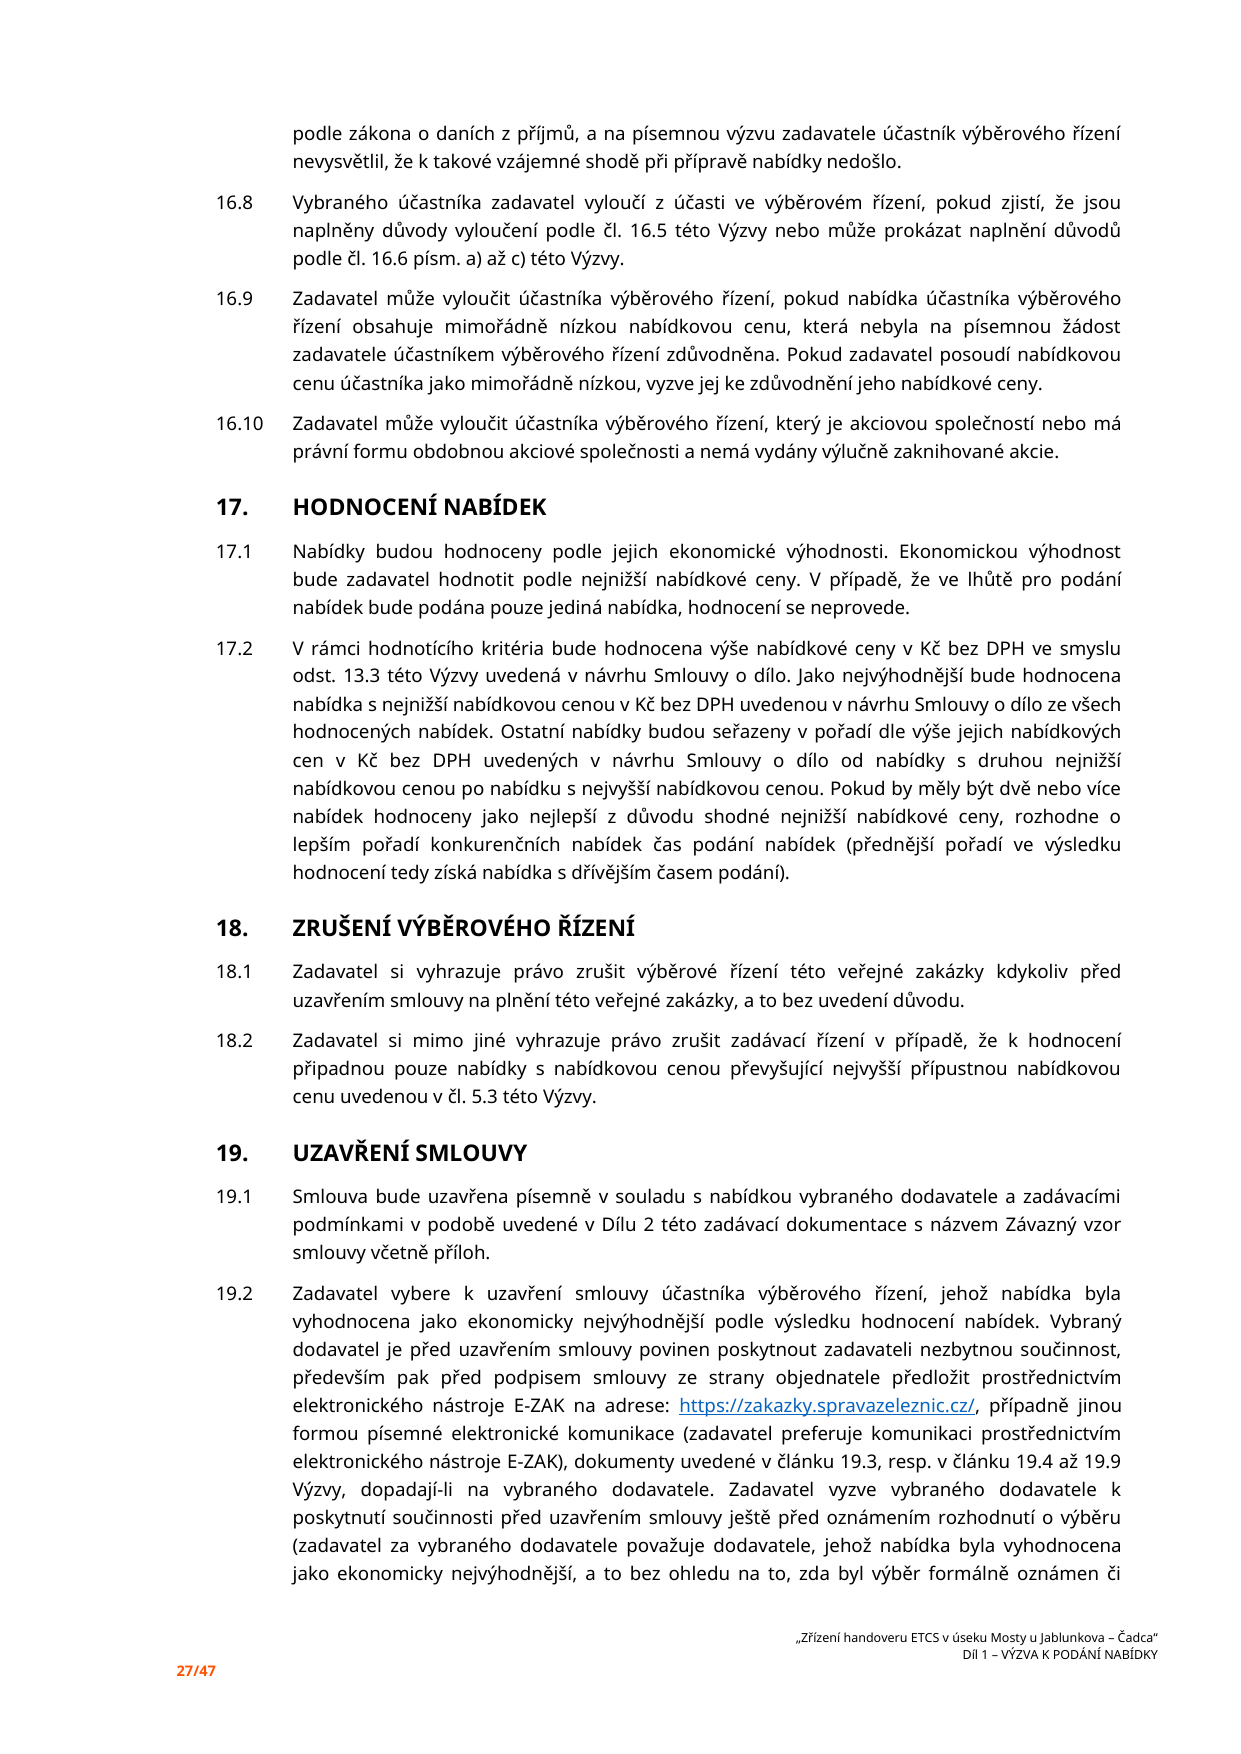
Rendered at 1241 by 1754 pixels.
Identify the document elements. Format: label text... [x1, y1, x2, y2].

text V rámci hodnotícího kritéria bude hodnocena výše nabídkové ceny v Kč bez DPH ve smyslu odst. 13.3 této Výzvy uvedená v návrhu Smlouvy o dílo. Jako nejvýhodnější bude hodnocena nabídka s nejnižší nabídkovou cenou v Kč bez DPH uvedenou v návrhu Smlouvy o dílo ze všech hodnocených nabídek. Ostatní nabídky budou seřazeny v pořadí dle výše jejich nabídkových cen v Kč bez DPH uvedených v návrhu Smlouvy o dílo od nabídky s druhou nejnižší nabídkovou cenou po nabídku s nejvyšší nabídkovou cenou. Pokud by měly být dvě nebo více nabídek hodnoceny jako nejlepší z důvodu shodné nejnižší nabídkové ceny, rozhodne o lepším pořadí konkurenčních nabídek čas podání nabídek (přednější pořadí ve výsledku hodnocení tedy získá nabídka s dřívějším časem podání). [216, 635, 1122, 884]
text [216, 121, 1122, 174]
text Zadavatel si mimo jiné vyhrazuje právo zrušit zadávací řízení v případě, že k hodnocení připadnou pouze nabídky s nabídkovou cenou převyšující nejvyšší přípustnou nabídkovou cenu uvedenou v čl. 5.3 této Výzvy. [216, 1027, 1122, 1109]
text ZRUŠENÍ VÝBĚROVÉHO ŘÍZENÍ [216, 912, 1122, 943]
text Zadavatel může vyloučit účastníka výběrového řízení, který je akciovou společností nebo má právní formu obdobnou akciové společnosti a nemá vydány výlučně zaknihované akcie. [216, 410, 1122, 464]
text Vybraného účastníka zadavatel vyloučí z účasti ve výběrovém řízení, pokud zjistí, že jsou naplněny důvody vyloučení podle čl. 16.5 této Výzvy nebo může prokázat naplnění důvodů podle čl. 16.6 písm. a) až c) této Výzvy. [216, 189, 1122, 271]
text Nabídky budou hodnoceny podle jejich ekonomické výhodnosti. Ekonomickou výhodnost bude zadavatel hodnotit podle nejnižší nabídkové ceny. V případě, že ve lhůtě pro podání nabídek bude podána pouze jediná nabídka, hodnocení se neprovede. [216, 538, 1122, 620]
text Zadavatel si vyhrazuje právo zrušit výběrové řízení této veřejné zakázky kdykoliv před uzavřením smlouvy na plnění této veřejné zakázky, a to bez uvedení důvodu. [216, 959, 1122, 1012]
text Zadavatel může vyloučit účastníka výběrového řízení, pokud nabídka účastníka výběrového řízení obsahuje mimořádně nízkou nabídkovou cenu, která nebyla na písemnou žádost zadavatele účastníkem výběrového řízení zdůvodněna. Pokud zadavatel posoudí nabídkovou cenu účastníka jako mimořádně nízkou, vyzve jej ke zdůvodnění jeho nabídkové ceny. [216, 286, 1122, 395]
text Smlouva bude uzavřena písemně v souladu s nabídkou vybraného dodavatele a zadávacími podmínkami v podobě uvedené v Dílu 2 této zadávací dokumentace s názvem Závazný vzor smlouvy včetně příloh. [216, 1183, 1122, 1265]
text UZAVŘENÍ SMLOUVY [216, 1136, 1122, 1168]
text HODNOCENÍ NABÍDEK [216, 491, 1122, 523]
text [216, 1280, 1122, 1586]
